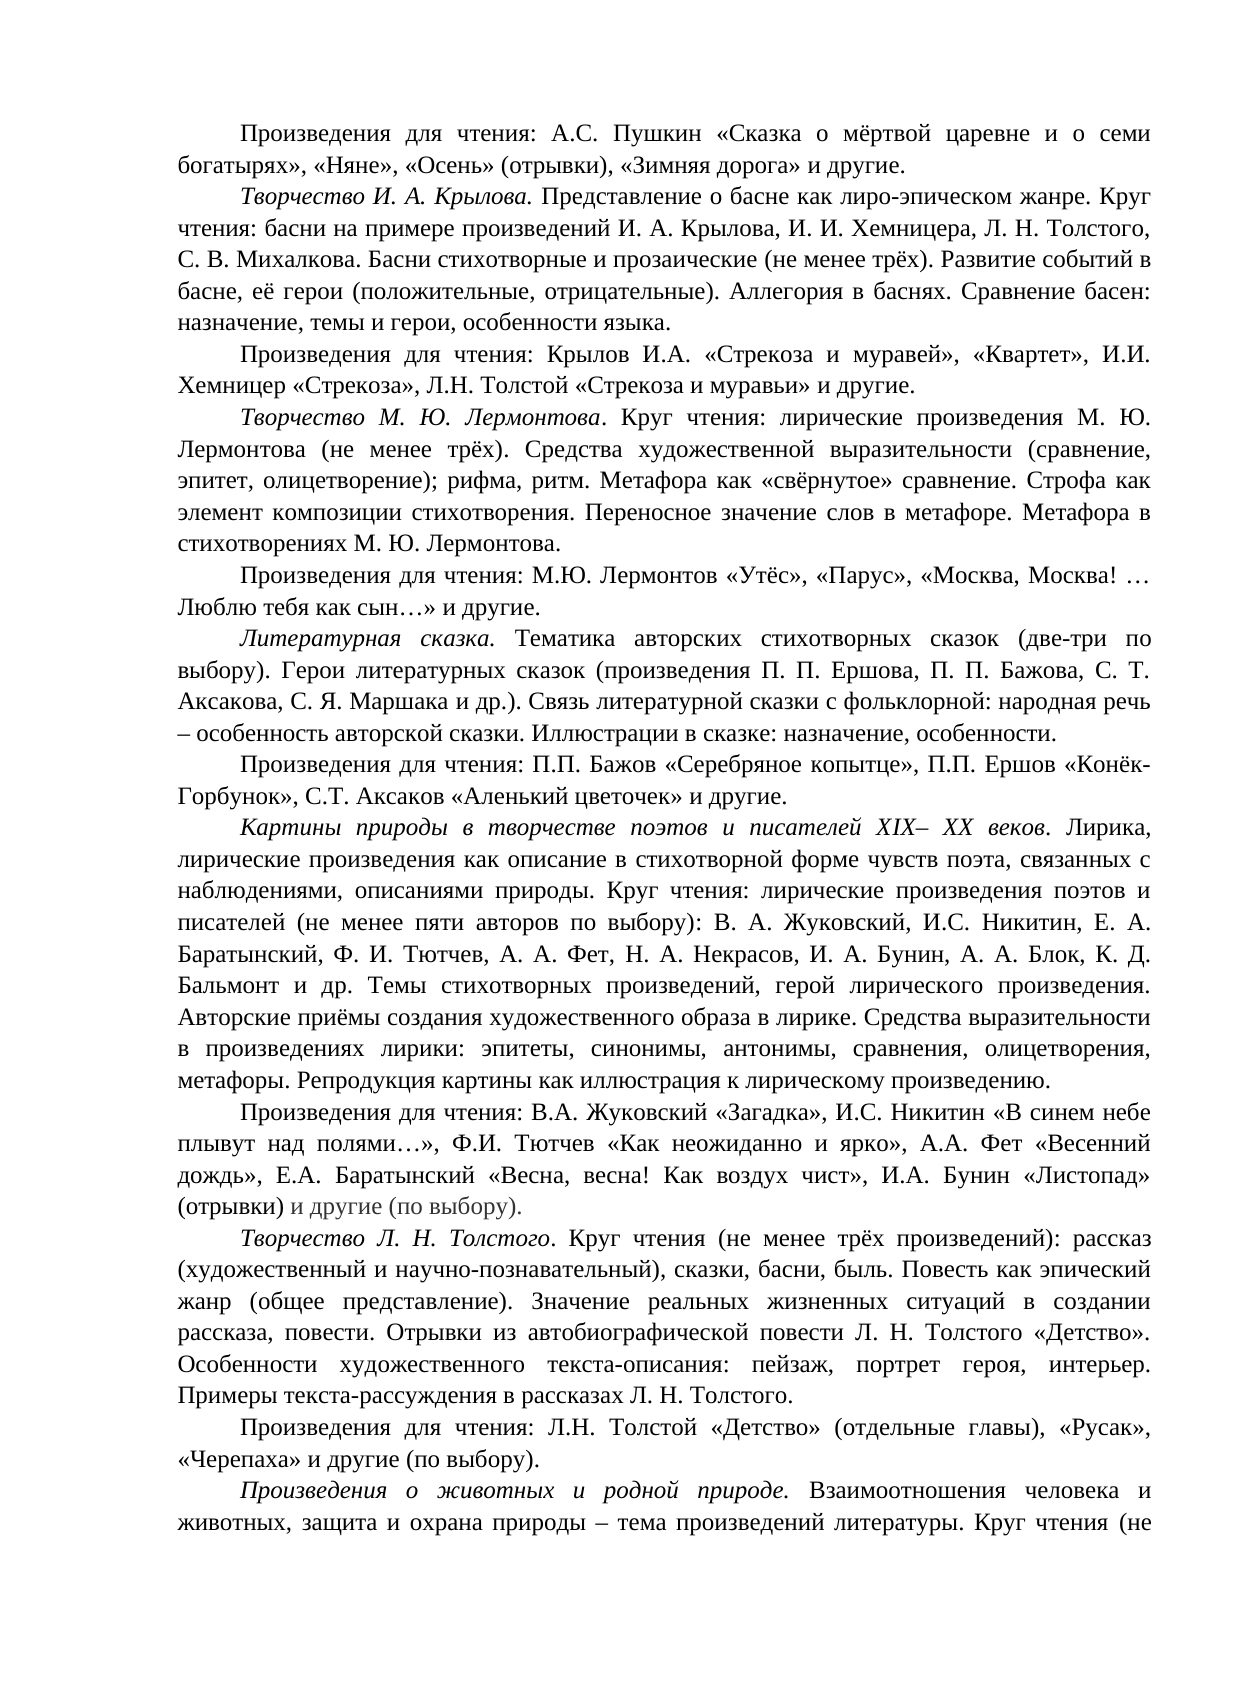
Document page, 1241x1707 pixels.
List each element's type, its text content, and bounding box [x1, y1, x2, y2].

text Литературная сказка. Тематика авторских стихотворных сказок (две-три по выбору). Герои литературных сказок (произведения П. П. Ершова, П. П. Бажова, С. Т. Аксакова, С. Я. Маршака и др.). Связь литературной сказки с фольклорной: народная речь – особенность авторской сказки. Иллюстрации в сказке: назначение, особенности. [177, 623, 1152, 747]
text Произведения для чтения: М.Ю. Лермонтов «Утёс», «Парус», «Москва, Москва! …Люблю тебя как сын…» и другие. [177, 560, 1152, 620]
text Картины природы в творчестве поэтов и писателей ХIХ– ХХ веков. Лирика, лирические произведения как описание в стихотворной форме чувств поэта, связанных с наблюдениями, описаниями природы. Круг чтения: лирические произведения поэтов и писателей (не менее пяти авторов по выбору): В. А. Жуковский, И.С. Никитин, Е. А. Баратынский, Ф. И. Тютчев, А. А. Фет, Н. А. Некрасов, И. А. Бунин, А. А. Блок, К. Д. Бальмонт и др. Темы стихотворных произведений, герой лирического произведения. Авторские приёмы создания художественного образа в лирике. Средства выразительности в произведениях лирики: эпитеты, синонимы, антонимы, сравнения, олицетворения, метафоры. Репродукция картины как иллюстрация к лирическому произведению. [177, 812, 1152, 1094]
text Творчество М. Ю. Лермонтова. Круг чтения: лирические произведения М. Ю. Лермонтова (не менее трёх). Средства художественной выразительности (сравнение, эпитет, олицетворение); рифма, ритм. Метафора как «свёрнутое» сравнение. Строфа как элемент композиции стихотворения. Переносное значение слов в метафоре. Метафора в стихотворениях М. Ю. Лермонтова. [177, 402, 1152, 557]
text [177, 1475, 1152, 1536]
text Произведения для чтения: В.А. Жуковский «Загадка», И.С. Никитин «В синем небе плывут над полями…», Ф.И. Тютчев «Как неожиданно и ярко», А.А. Фет «Весенний дождь», Е.А. Баратынский «Весна, весна! Как воздух чист», И.А. Бунин «Листопад» (отрывки) и другие (по выбору). [177, 1097, 1152, 1220]
text Произведения для чтения: А.С. Пушкин «Сказка о мёртвой царевне и о семи богатырях», «Няне», «Осень» (отрывки), «Зимняя дорога» и другие. [177, 118, 1152, 178]
text Творчество Л. Н. Толстого. Круг чтения (не менее трёх произведений): рассказ (художественный и научно-познавательный), сказки, басни, быль. Повесть как эпический жанр (общее представление). Значение реальных жизненных ситуаций в создании рассказа, повести. Отрывки из автобиографической повести Л. Н. Толстого «Детство». Особенности художественного текста-описания: пейзаж, портрет героя, интерьер. Примеры текста-рассуждения в рассказах Л. Н. Толстого. [177, 1223, 1152, 1409]
text Произведения для чтения: Л.Н. Толстой «Детство» (отдельные главы), «Русак», «Черепаха» и другие (по выбору). [177, 1412, 1152, 1472]
text Произведения для чтения: Крылов И.А. «Стрекоза и муравей», «Квартет», И.И. Хемницер «Стрекоза», Л.Н. Толстой «Стрекоза и муравьи» и другие. [177, 339, 1152, 399]
text Творчество И. А. Крылова. Представление о басне как лиро-эпическом жанре. Круг чтения: басни на примере произведений И. А. Крылова, И. И. Хемницера, Л. Н. Толстого, С. В. Михалкова. Басни стихотворные и прозаические (не менее трёх). Развитие событий в басне, её герои (положительные, отрицательные). Аллегория в баснях. Сравнение басен: назначение, темы и герои, особенности языка. [177, 181, 1152, 336]
text Произведения для чтения: П.П. Бажов «Серебряное копытце», П.П. Ершов «Конёк-Горбунок», С.Т. Аксаков «Аленький цветочек» и другие. [177, 749, 1152, 810]
